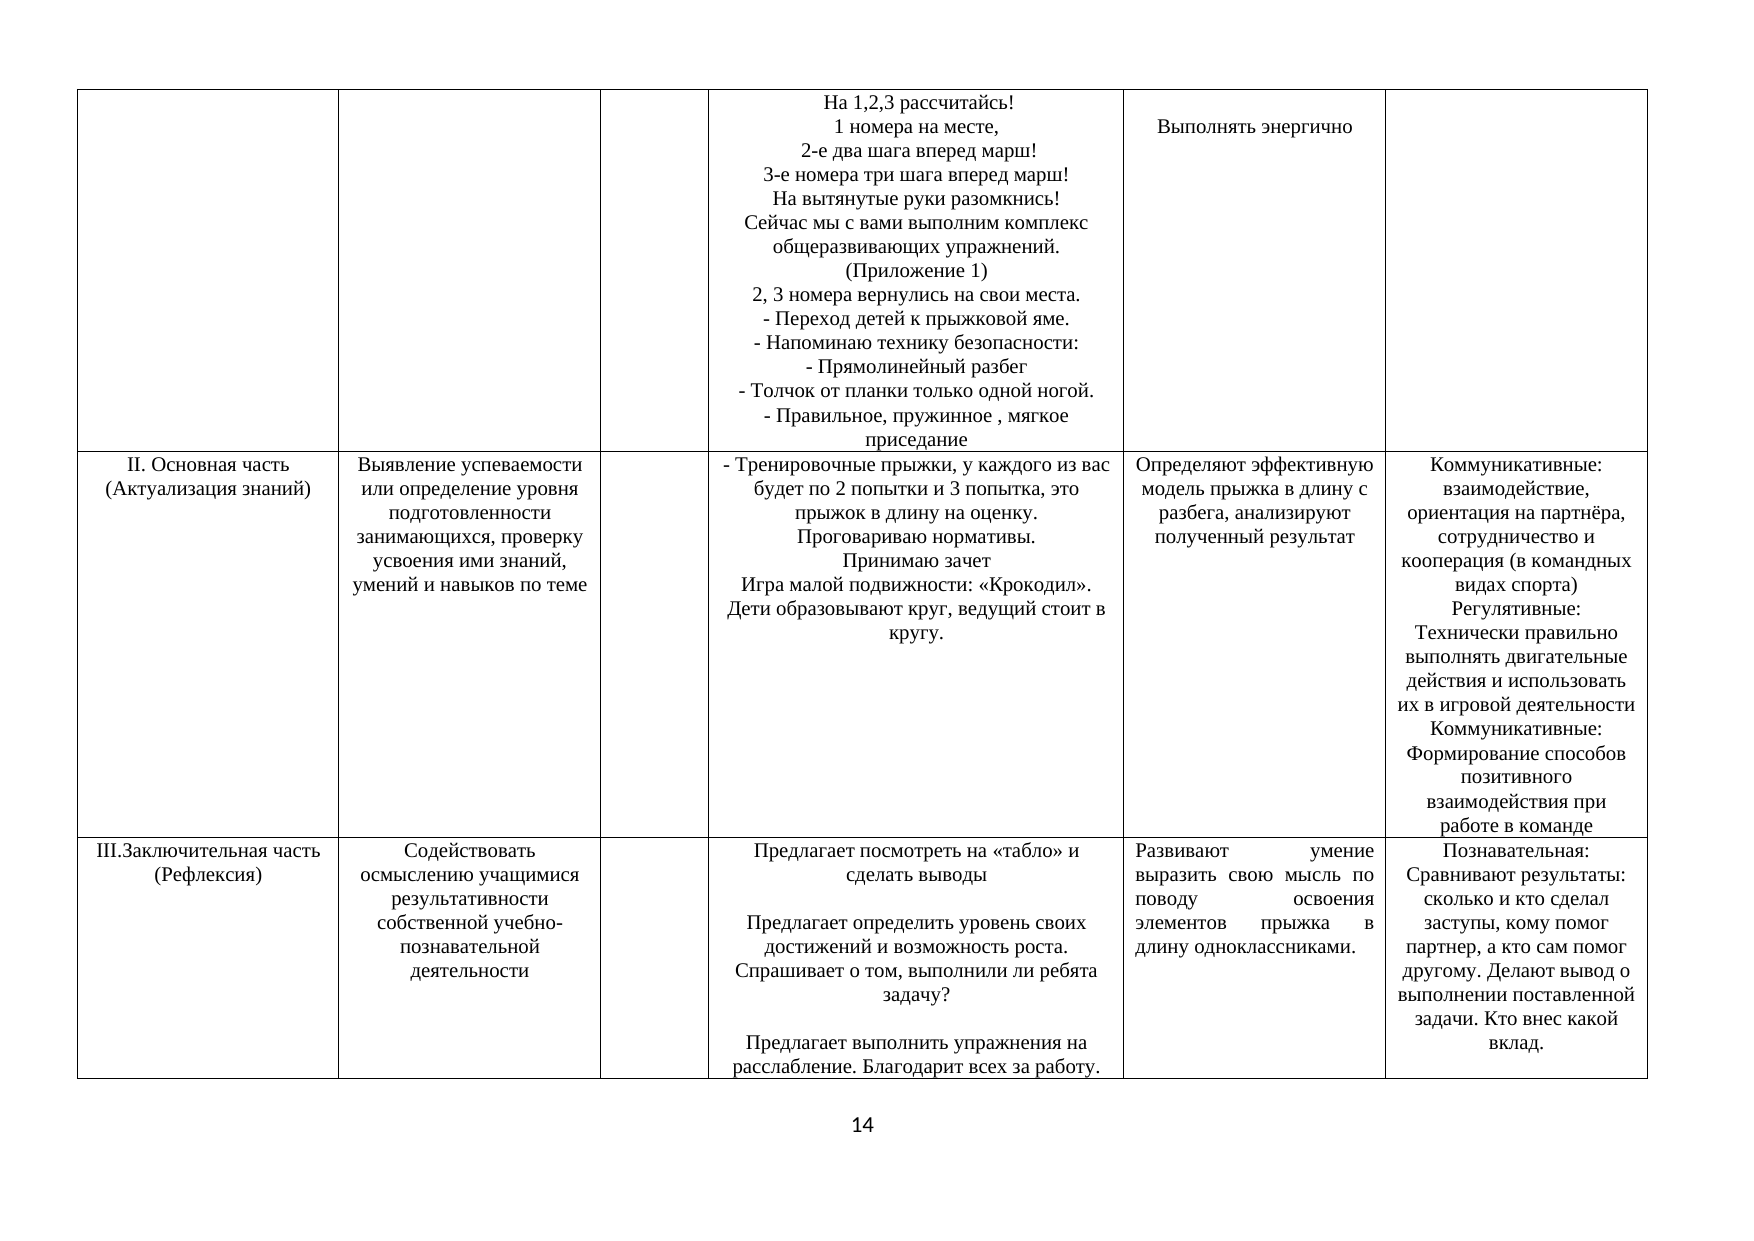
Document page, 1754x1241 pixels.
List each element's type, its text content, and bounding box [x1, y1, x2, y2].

table_cell Содействовать осмыслению учащимися результативности собственной учебно-познавательной деятельности [339, 838, 600, 1078]
table_cell Предлагает посмотреть на «табло» и сделать выводы Предлагает определить уровень своих достижений и возможность роста. Спрашивает о том, выполнили ли ребята задачу? Предлагает выполнить упражнения на расслабление. Благодарит всех за работу. [709, 838, 1123, 1078]
table_cell [601, 452, 708, 837]
table_cell Коммуникативные: взаимодействие, ориентация на партнёра, сотрудничество и кооперация (в командных видах спорта) Регулятивные: Технически правильно выполнять двигательные действия и использовать их в игровой деятельности Коммуникативные: Формирование способов позитивного взаимодействия при работе в команде [1386, 452, 1647, 837]
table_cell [1124, 90, 1385, 451]
table_cell Определяют эффективную модель прыжка в длину с разбега, анализируют полученный результат [1124, 452, 1385, 837]
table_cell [709, 90, 1123, 451]
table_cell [1386, 90, 1647, 451]
table_cell Развивают умение выразить свою мысль по поводу освоения элементов прыжка в длину одноклассниками. [1124, 838, 1385, 1078]
table_cell [601, 90, 708, 451]
table_cell III.Заключительная часть (Рефлексия) [78, 838, 338, 1078]
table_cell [339, 90, 600, 451]
table_cell II. Основная часть (Актуализация знаний) [78, 452, 338, 837]
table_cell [78, 90, 338, 451]
table_cell - Тренировочные прыжки, у каждого из вас будет по 2 попытки и 3 попытка, это прыжок в длину на оценку. Проговариваю нормативы. Принимаю зачет Игра малой подвижности: «Крокодил». Дети образовывают круг, ведущий стоит в кругу. [709, 452, 1123, 837]
table_cell Выявление успеваемости или определение уровня подготовленности занимающихся, проверку усвоения ими знаний, умений и навыков по теме [339, 452, 600, 837]
table_cell Познавательная: Сравнивают результаты: сколько и кто сделал заступы, кому помог партнер, а кто сам помог другому. Делают вывод о выполнении поставленной задачи. Кто внес какой вклад. [1386, 838, 1647, 1078]
table_cell [601, 838, 708, 1078]
